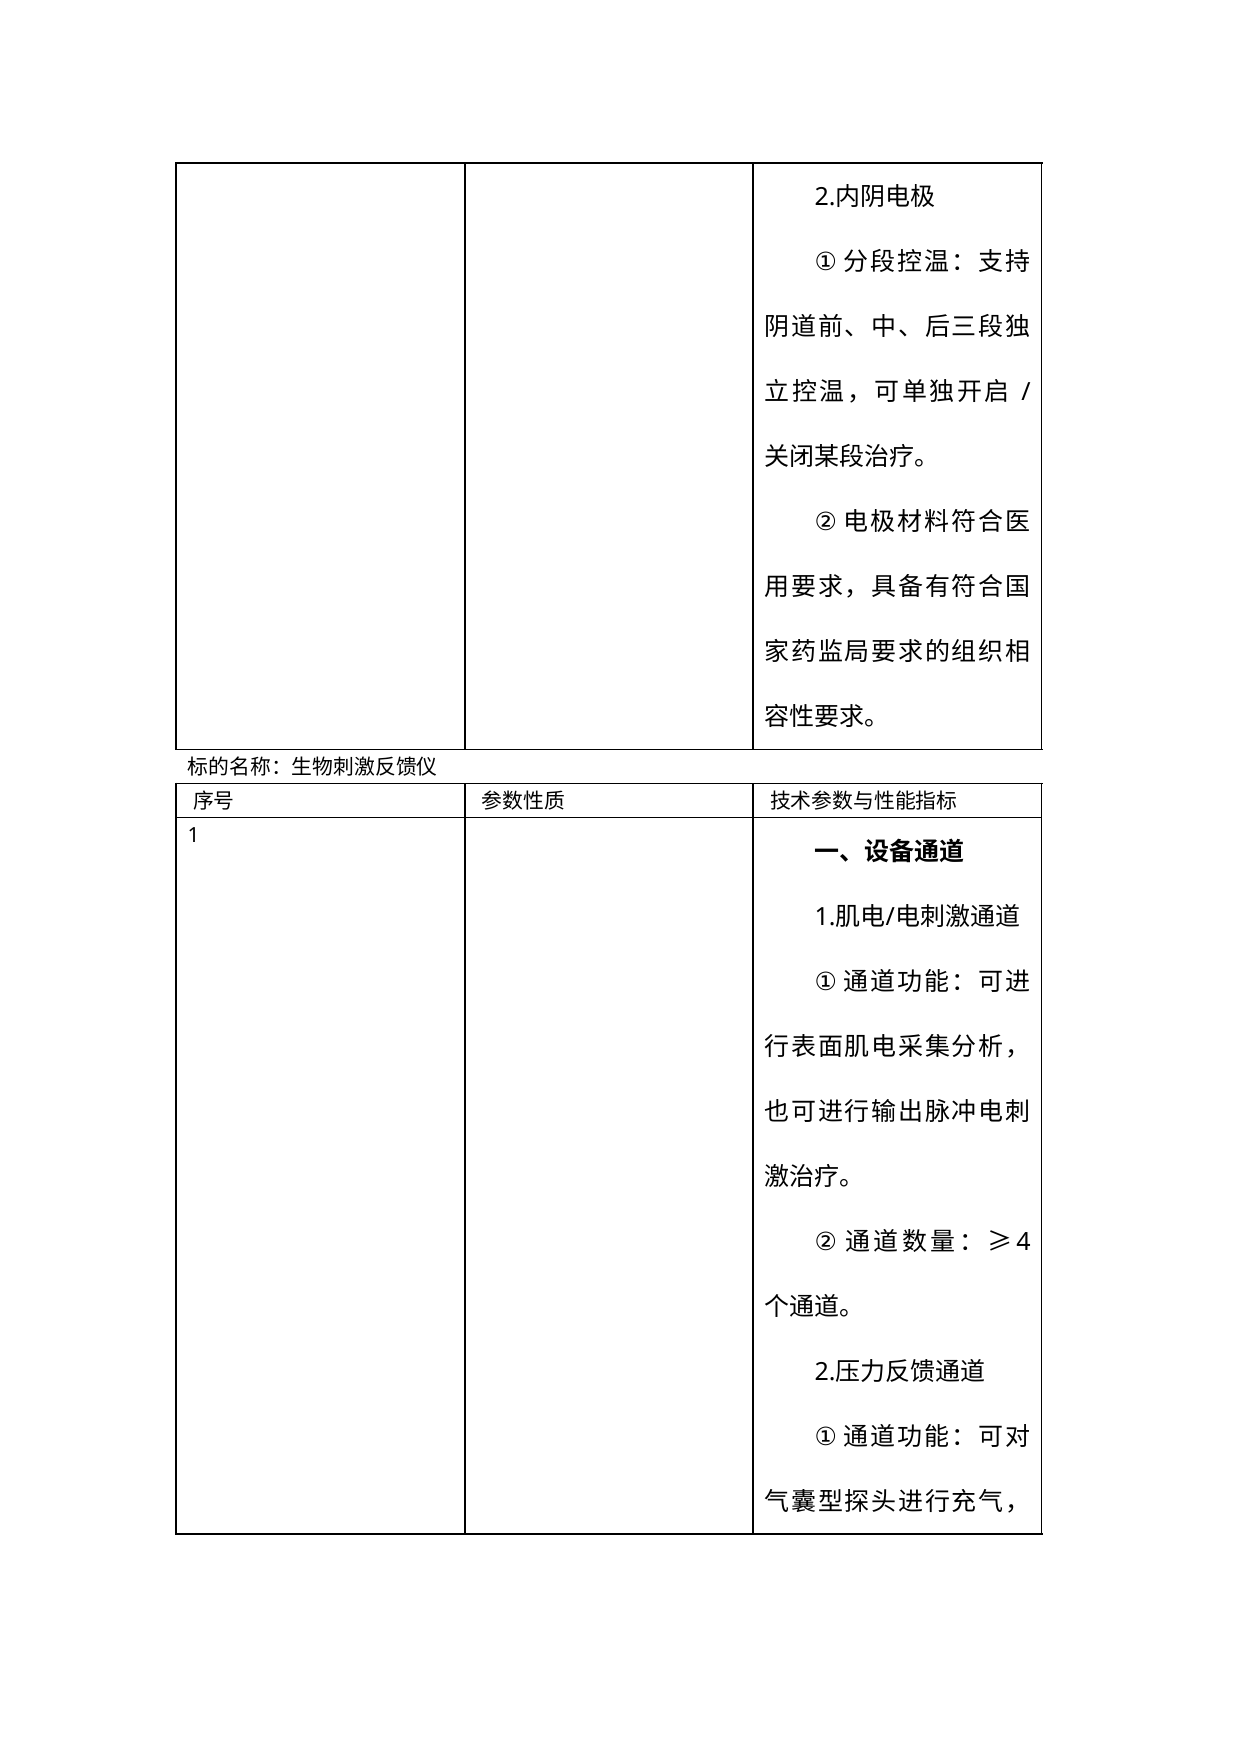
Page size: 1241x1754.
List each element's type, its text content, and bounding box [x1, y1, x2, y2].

table_header 技术参数与性能指标 [754, 784, 1041, 817]
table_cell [754, 818, 1041, 1533]
table_cell [466, 818, 752, 1533]
table_cell [466, 164, 752, 748]
table_cell 1 [177, 818, 464, 1533]
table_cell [754, 164, 1041, 748]
table_header 参数性质 [466, 784, 752, 817]
table_header 序号 [177, 784, 464, 817]
table_cell 1 [177, 164, 464, 748]
text 标的名称：生物刺激反馈仪 [187, 750, 1053, 783]
